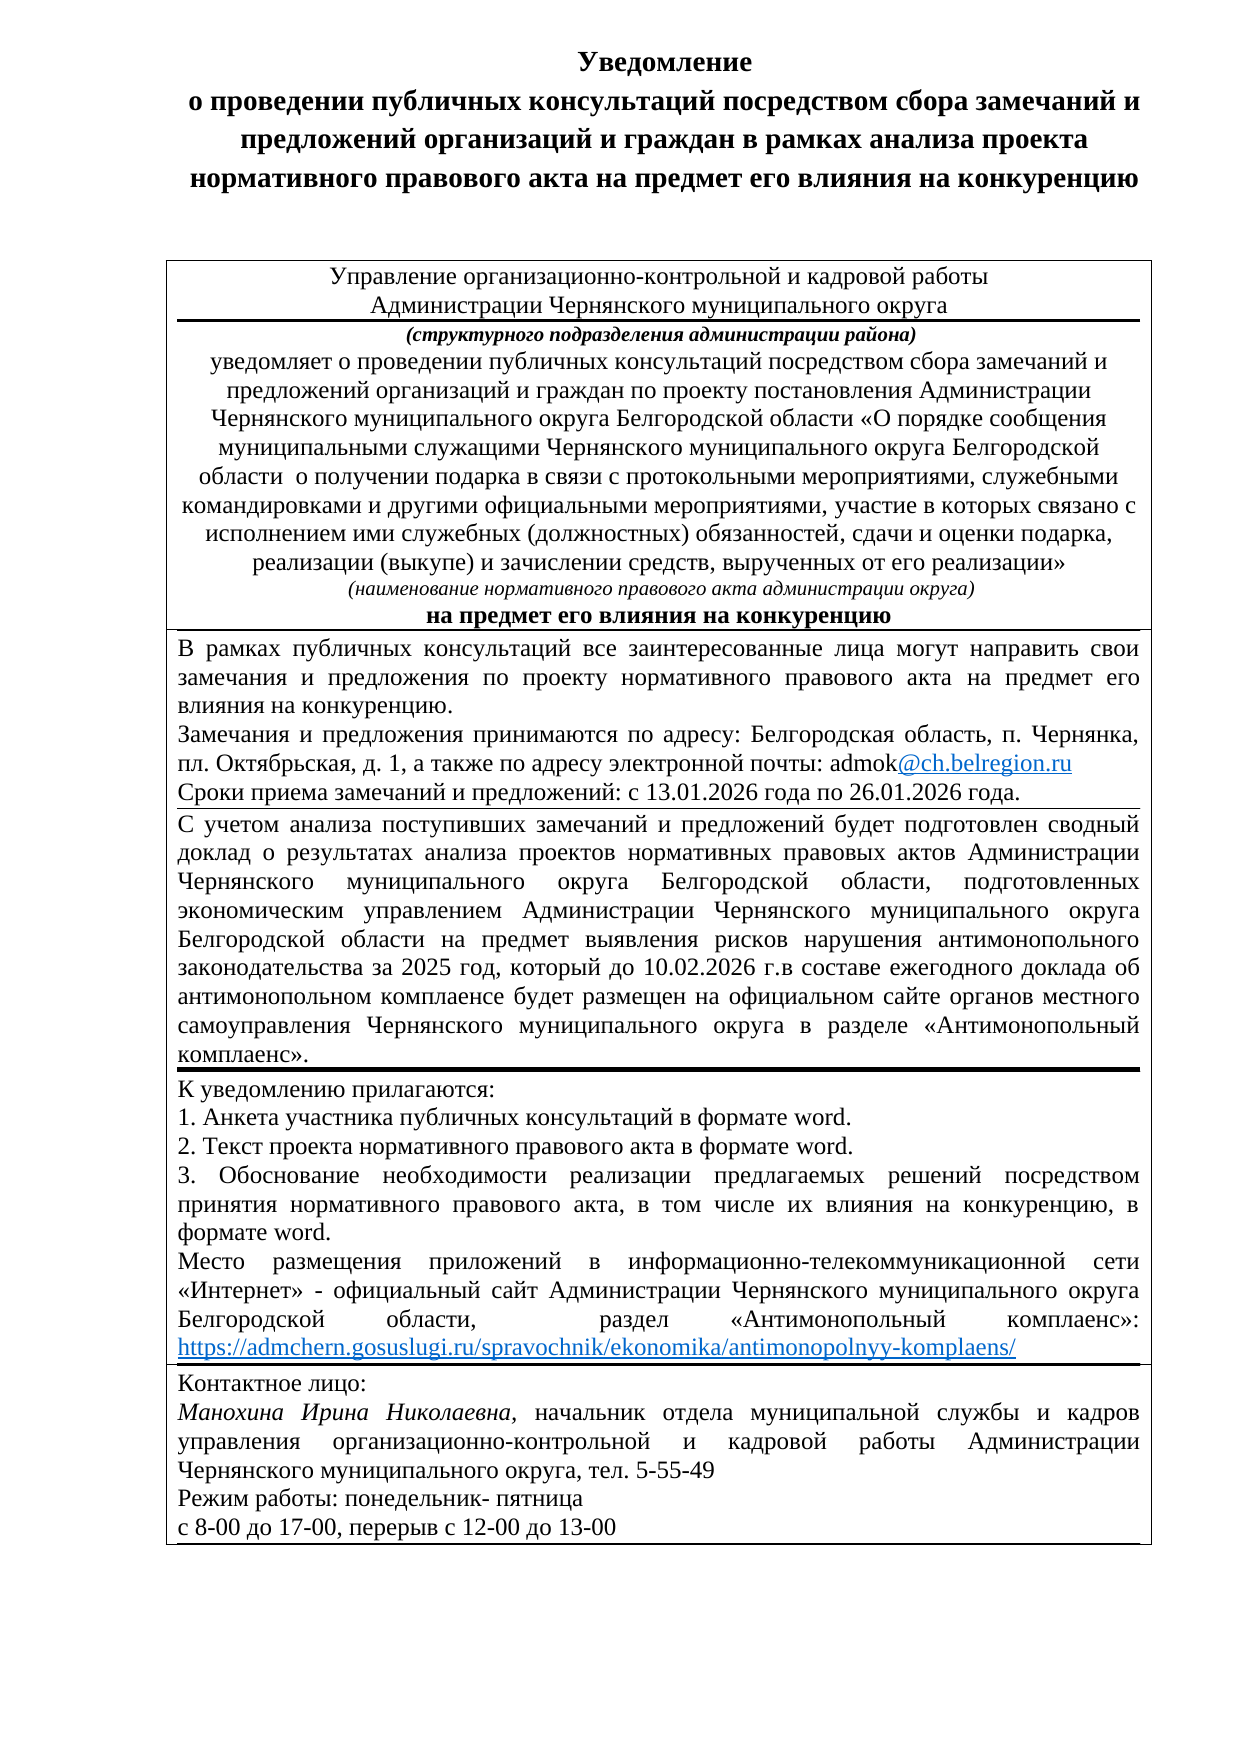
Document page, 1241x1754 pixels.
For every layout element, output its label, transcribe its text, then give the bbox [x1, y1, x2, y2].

table_cell Контактное лицо: Манохина Ирина Николаевна, начальник отдела муниципальной службы и кадров управления организационно-контрольной и кадровой работы Администрации Чернянского муниципального округа, тел. 5-55-49 Режим работы: понедельник- пятница с 8-00 до 17-00, перерыв с 12-00 до 13-00 [167, 1365, 1151, 1544]
table_header Управление организационно-контрольной и кадровой работы Администрации Чернянского муниципального округа (структурного подразделения администрации района) уведомляет о проведении публичных консультаций посредством сбора замечаний и предложений организаций и граждан по проекту постановления Администрации Чернянского муниципального округа Белгородской области «О порядке сообщения муниципальными служащими Чернянского муниципального округа Белгородской области о получении подарка в связи с протокольными мероприятиями, служебными командировками и другими официальными мероприятиями, участие в которых связано с исполнением ими служебных (должностных) обязанностей, сдачи и оценки подарка, реализации (выкупе) и зачислении средств, вырученных от его реализации» (наименование нормативного правового акта администрации округа) на предмет его влияния на конкуренцию [167, 261, 1151, 629]
table_cell В рамках публичных консультаций все заинтересованные лица могут направить свои замечания и предложения по проекту нормативного правового акта на предмет его влияния на конкуренцию. Замечания и предложения принимаются по адресу: Белгородская область, п. Чернянка, пл. Октябрьская, д. 1, а также по адресу электронной почты: admok@ch.belregion.ru Сроки приема замечаний и предложений: с 13.01.2026 года по 26.01.2026 года. С учетом анализа поступивших замечаний и предложений будет подготовлен сводный доклад о результатах анализа проектов нормативных правовых актов Администрации Чернянского муниципального округа Белгородской области, подготовленных экономическим управлением Администрации Чернянского муниципального округа Белгородской области на предмет выявления рисков нарушения антимонопольного законодательства за 2025 год, который до 10.02.2026 г.в составе ежегодного доклада об антимонопольном комплаенсе будет размещен на официальном сайте органов местного самоуправления Чернянского муниципального округа в разделе «Антимонопольный комплаенс». К уведомлению прилагаются: 1. Анкета участника публичных консультаций в формате word. 2. Текст проекта нормативного правового акта в формате word. 3. Обоснование необходимости реализации предлагаемых решений посредством принятия нормативного правового акта, в том числе их влияния на конкуренцию, в формате word. Место размещения приложений в информационно-телекоммуникационной сети «Интернет» - официальный сайт Администрации Чернянского муниципального округа Белгородской области, раздел «Антимонопольный комплаенс»: https://admchern.gosuslugi.ru/spravochnik/ekonomika/antimonopolnyy-komplaens/ [167, 630, 1151, 1364]
text нормативного правового акта на предмет его влияния на конкуренцию [177, 160, 1152, 193]
text о проведении публичных консультаций посредством сбора замечаний и предложений организаций и граждан в рамках анализа проекта [177, 83, 1152, 155]
text Уведомление [177, 44, 1152, 78]
